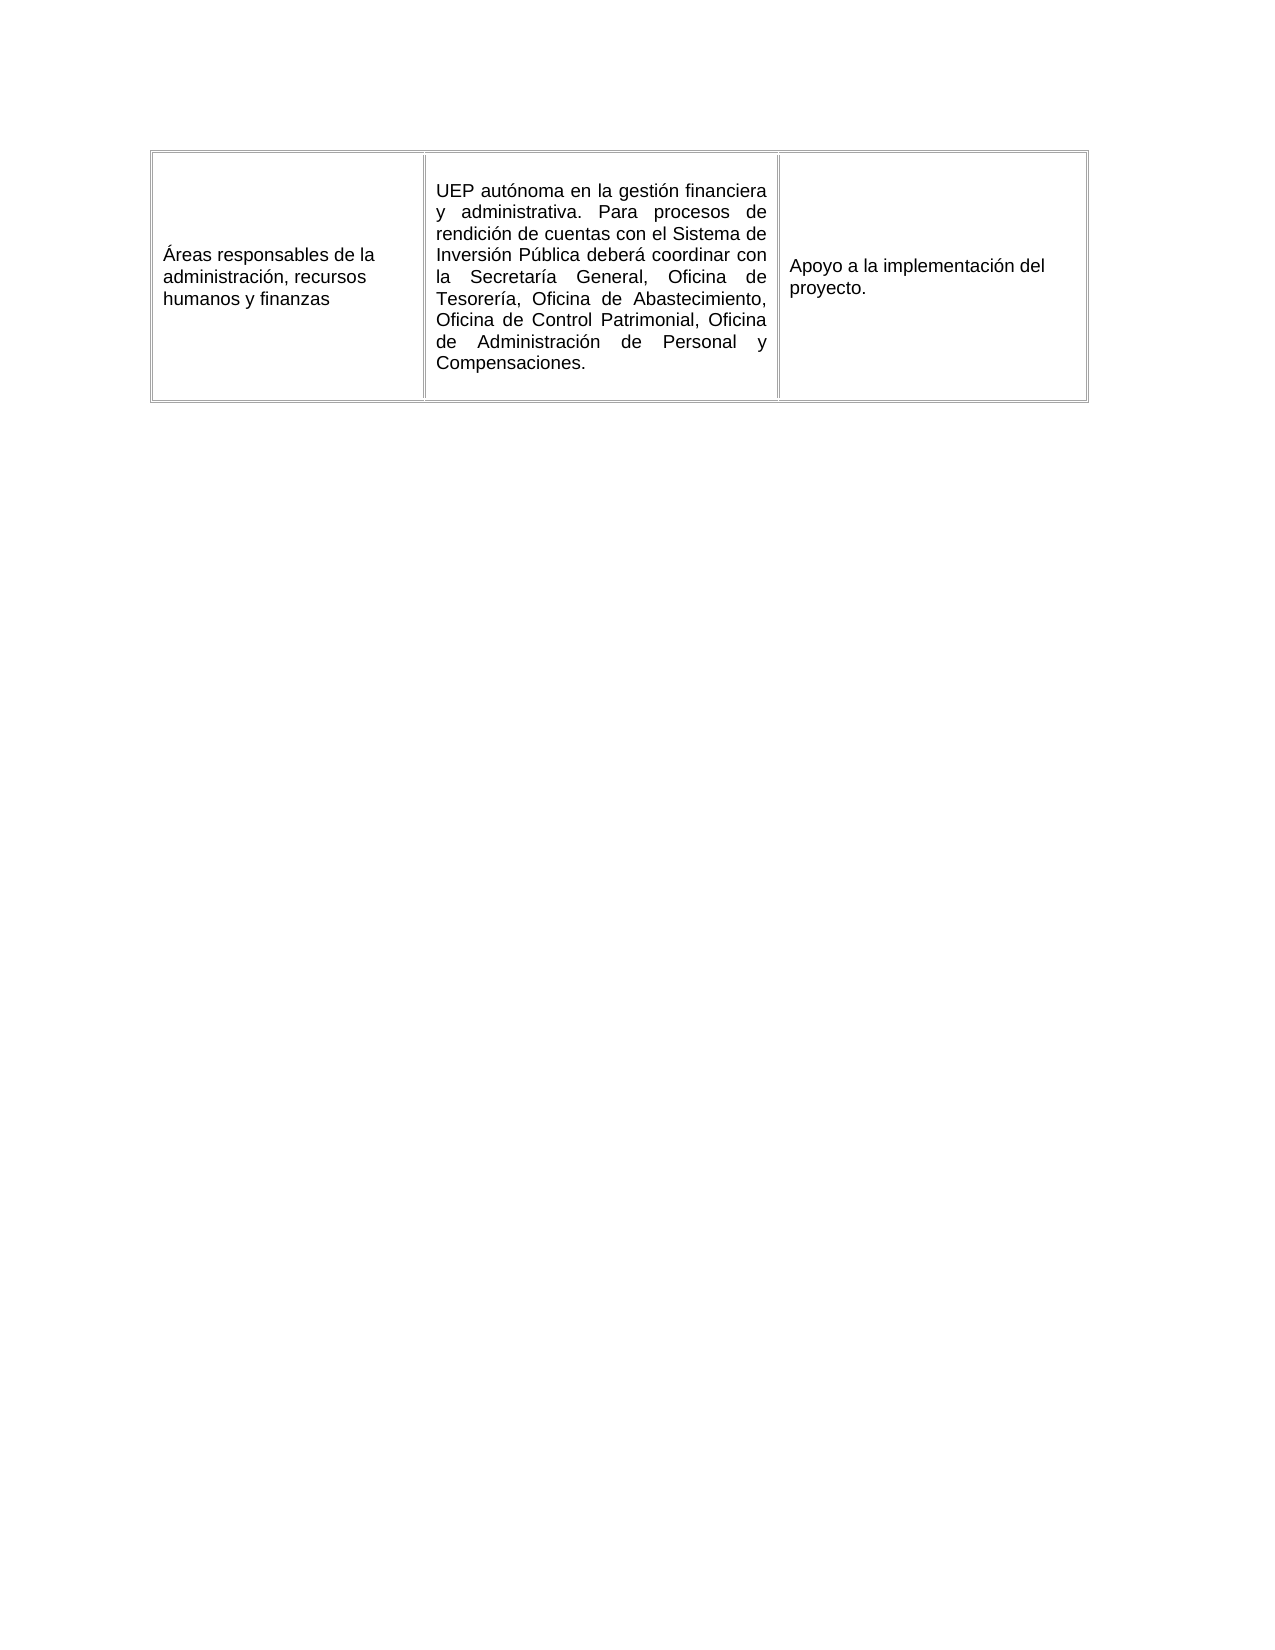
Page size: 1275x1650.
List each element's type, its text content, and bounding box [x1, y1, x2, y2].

table_cell Apoyo a la implementación del proyecto. [778, 153, 1086, 400]
table_cell UEP autónoma en la gestión financiera y administrativa. Para procesos de rendición de cuentas con el Sistema de Inversión Pública deberá coordinar con la Secretaría General, Oficina de Tesorería, Oficina de Abastecimiento, Oficina de Control Patrimonial, Oficina de Administración de Personal y Compensaciones. [425, 153, 778, 400]
table_cell Áreas responsables de la administración, recursos humanos y finanzas [153, 153, 424, 400]
